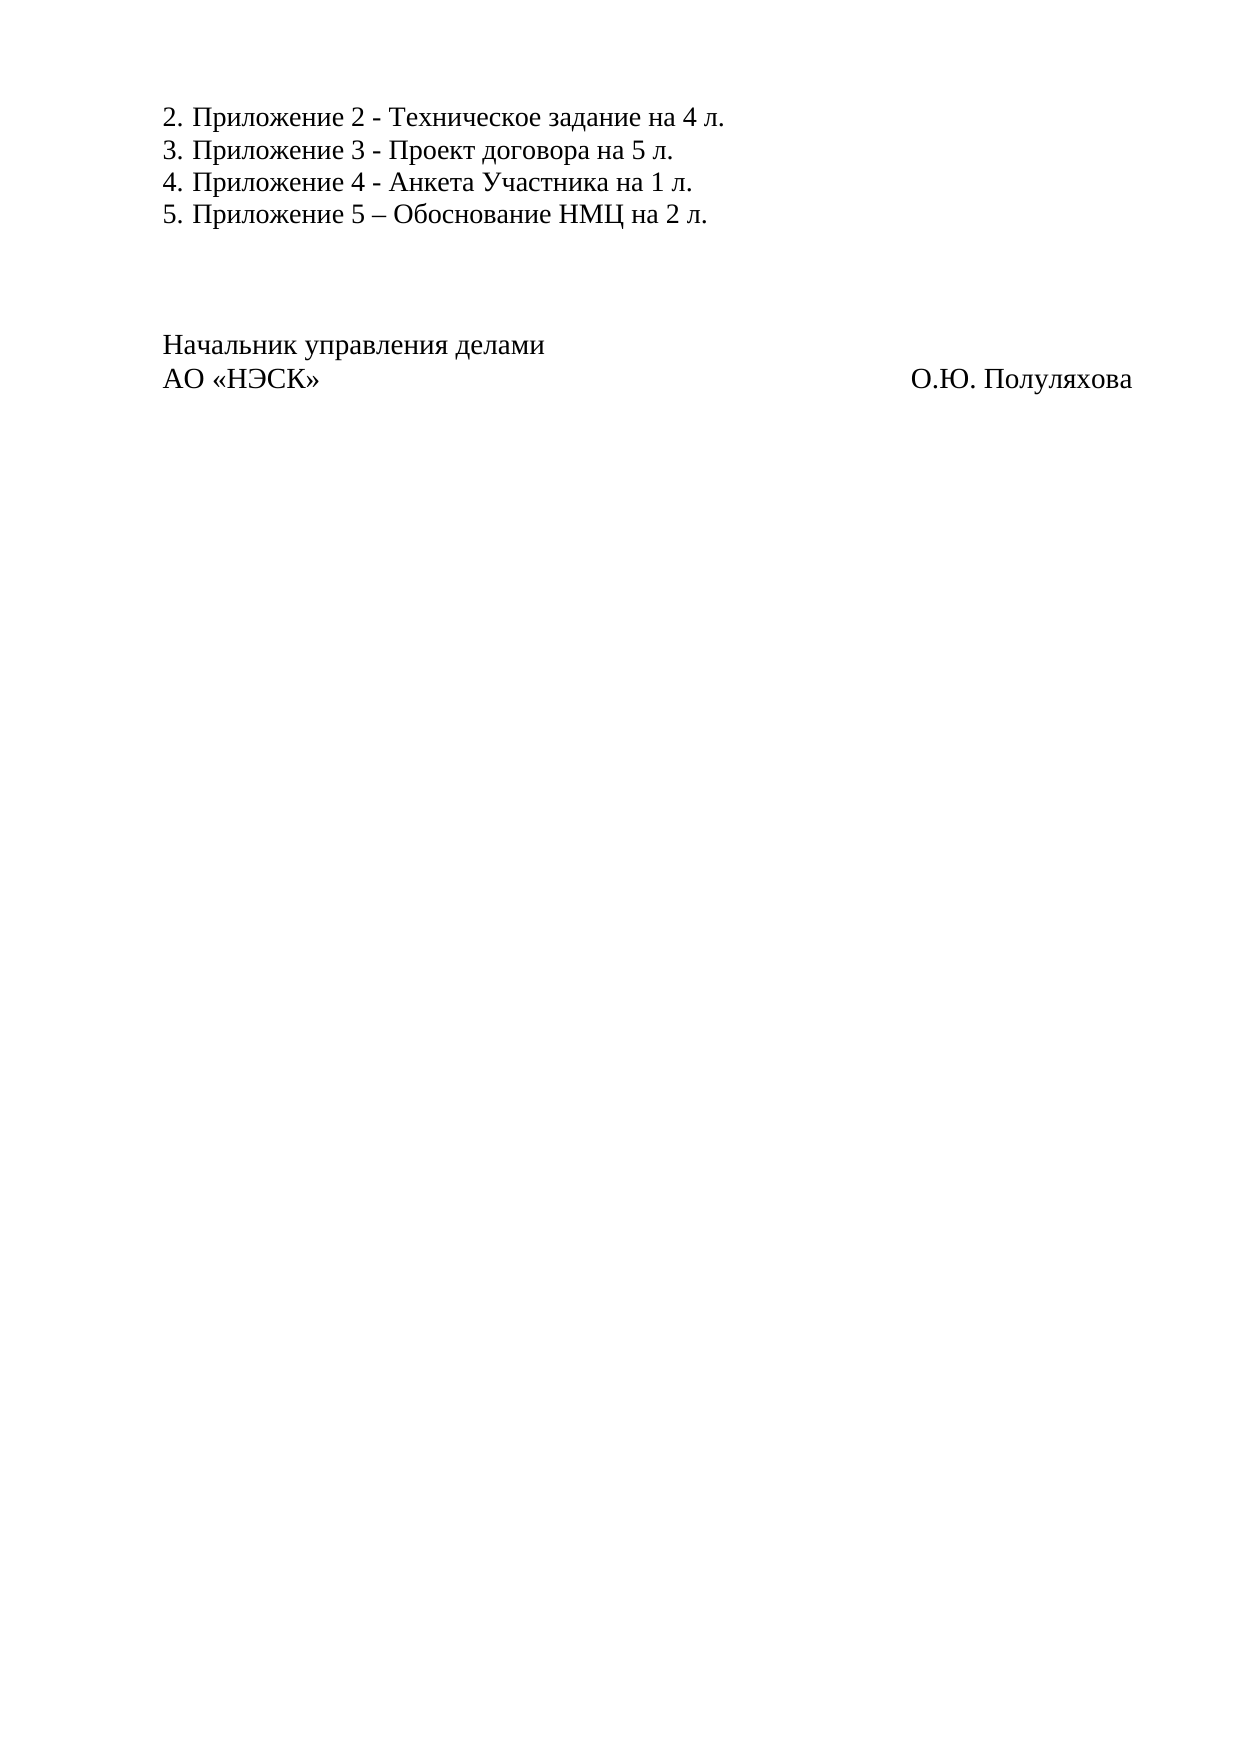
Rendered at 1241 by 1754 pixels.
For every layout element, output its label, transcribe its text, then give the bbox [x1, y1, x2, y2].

list Приложение 5 – Обоснование НМЦ на 2 л. [162, 198, 1137, 230]
text АО «НЭСК» О.Ю. Полуляхова [162, 361, 1137, 394]
list Приложение 2 - Техническое задание на 4 л. [162, 100, 1137, 133]
list Приложение 4 - Анкета Участника на 1 л. [162, 165, 1137, 198]
list Приложение 3 - Проект договора на 5 л. [162, 133, 1137, 165]
text Начальник управления делами [162, 327, 1137, 361]
